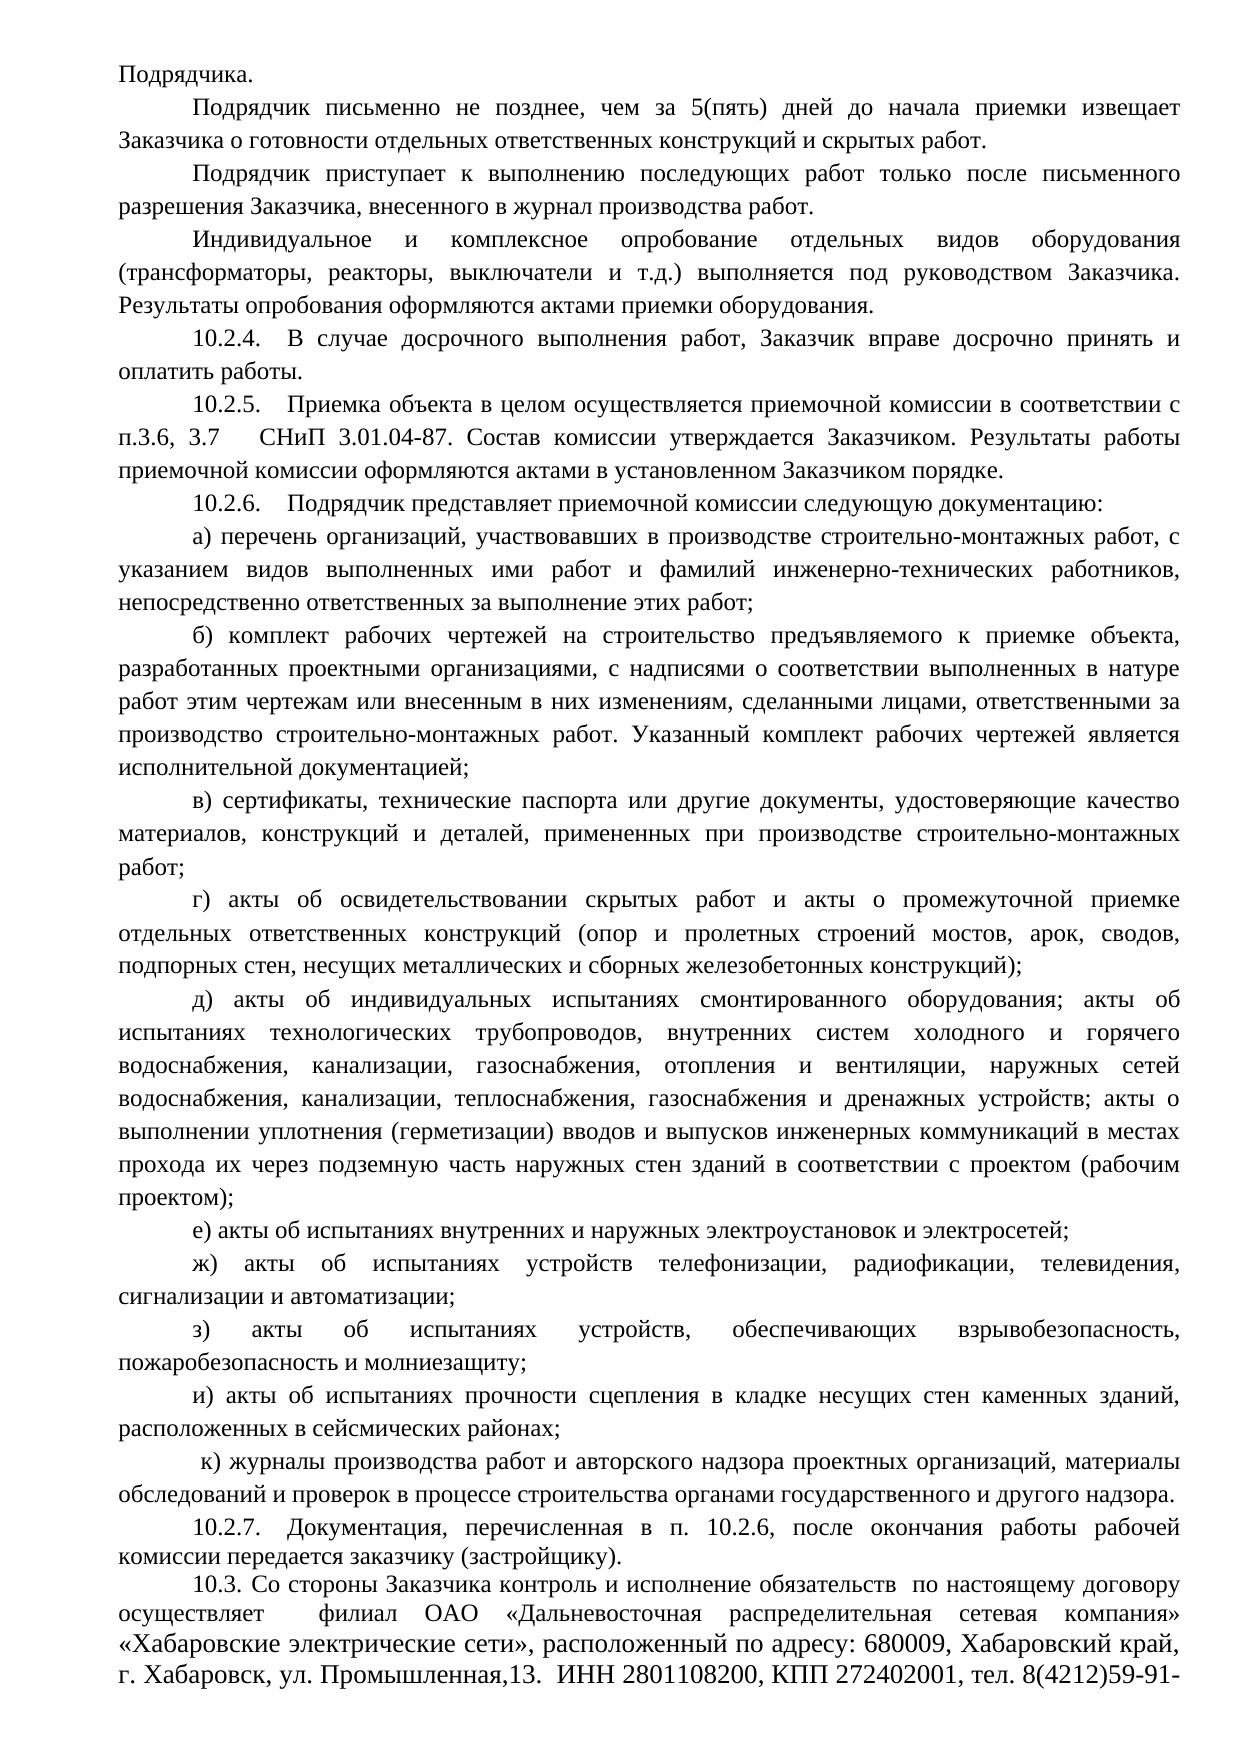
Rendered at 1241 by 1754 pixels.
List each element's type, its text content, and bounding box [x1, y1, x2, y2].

text Подрядчик приступает к выполнению последующих работ только после письменного разрешения Заказчика, внесенного в журнал производства работ. [118, 158, 1181, 220]
text в) сертификаты, технические паспорта или другие документы, удостоверяющие качество материалов, конструкций и деталей, примененных при производстве строительно-монтажных работ; [118, 786, 1181, 880]
list Документация, перечисленная в п. 10.2.6, после окончания работы рабочей комиссии передается заказчику (застройщику). [118, 1512, 1181, 1569]
list Приемка объекта в целом осуществляется приемочной комиссии в соответствии с п.3.6, 3.7 СНиП 3.01.04-87. Состав комиссии утверждается Заказчиком. Результаты работы приемочной комиссии оформляются актами в установленном Заказчиком порядке. [118, 389, 1181, 484]
list В случае досрочного выполнения работ, Заказчик вправе досрочно принять и оплатить работы. [118, 323, 1181, 385]
text а) перечень организаций, участвовавших в производстве строительно-монтажных работ, с указанием видов выполненных ими работ и фамилий инженерно-технических работников, непосредственно ответственных за выполнение этих работ; [118, 521, 1181, 616]
text к) журналы производства работ и авторского надзора проектных организаций, материалы обследований и проверок в процессе строительства органами государственного и другого надзора. [118, 1446, 1181, 1508]
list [118, 1569, 1181, 1689]
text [118, 59, 1181, 88]
text и) акты об испытаниях прочности сцепления в кладке несущих стен каменных зданий, расположенных в сейсмических районах; [118, 1380, 1181, 1442]
text Подрядчик письменно не позднее, чем за 5(пять) дней до начала приемки извещает Заказчика о готовности отдельных ответственных конструкций и скрытых работ. [118, 92, 1181, 154]
list Подрядчик представляет приемочной комиссии следующую документацию: [118, 488, 1181, 517]
text з) акты об испытаниях устройств, обеспечивающих взрывобезопасность, пожаробезопасность и молниезащиту; [118, 1314, 1181, 1376]
text е) акты об испытаниях внутренних и наружных электроустановок и электросетей; [118, 1215, 1181, 1243]
text Индивидуальное и комплексное опробование отдельных видов оборудования (трансформаторы, реакторы, выключатели и т.д.) выполняется под руководством Заказчика. Результаты опробования оформляются актами приемки оборудования. [118, 224, 1181, 319]
text ж) акты об испытаниях устройств телефонизации, радиофикации, телевидения, сигнализации и автоматизации; [118, 1248, 1181, 1309]
text д) акты об индивидуальных испытаниях смонтированного оборудования; акты об испытаниях технологических трубопроводов, внутренних систем холодного и горячего водоснабжения, канализации, газоснабжения, отопления и вентиляции, наружных сетей водоснабжения, канализации, теплоснабжения, газоснабжения и дренажных устройств; акты о выполнении уплотнения (герметизации) вводов и выпусков инженерных коммуникаций в местах прохода их через подземную часть наружных стен зданий в соответствии с проектом (рабочим проектом); [118, 984, 1181, 1211]
text г) акты об освидетельствовании скрытых работ и акты о промежуточной приемке отдельных ответственных конструкций (опор и пролетных строений мостов, арок, сводов, подпорных стен, несущих металлических и сборных железобетонных конструкций); [118, 884, 1181, 979]
text б) комплект рабочих чертежей на строительство предъявляемого к приемке объекта, разработанных проектными организациями, с надписями о соответствии выполненных в натуре работ этим чертежам или внесенным в них изменениям, сделанными лицами, ответственными за производство строительно-монтажных работ. Указанный комплект рабочих чертежей является исполнительной документацией; [118, 620, 1181, 781]
